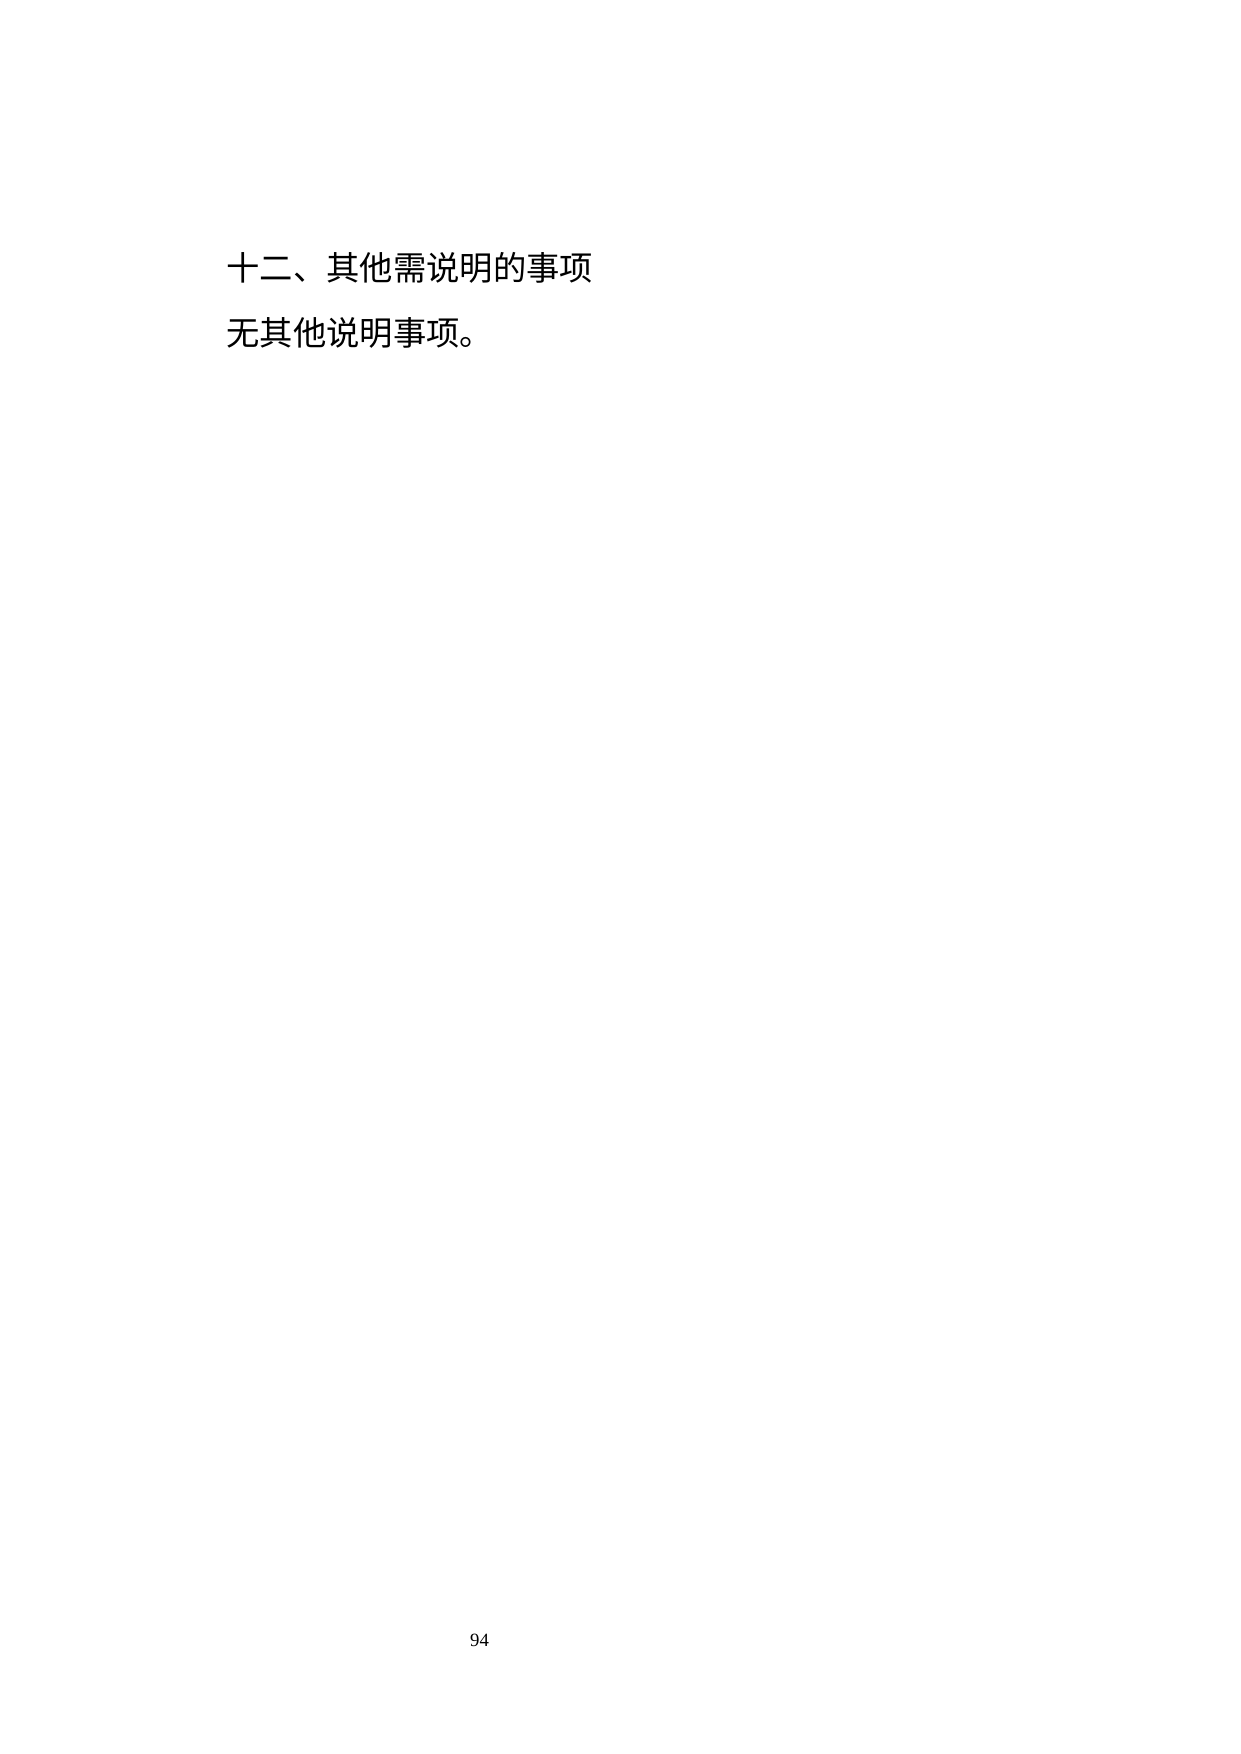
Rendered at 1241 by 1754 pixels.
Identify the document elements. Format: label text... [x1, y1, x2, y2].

text 十二、其他需说明的事项 [159, 233, 1081, 298]
text 无其他说明事项。 [159, 298, 1081, 363]
